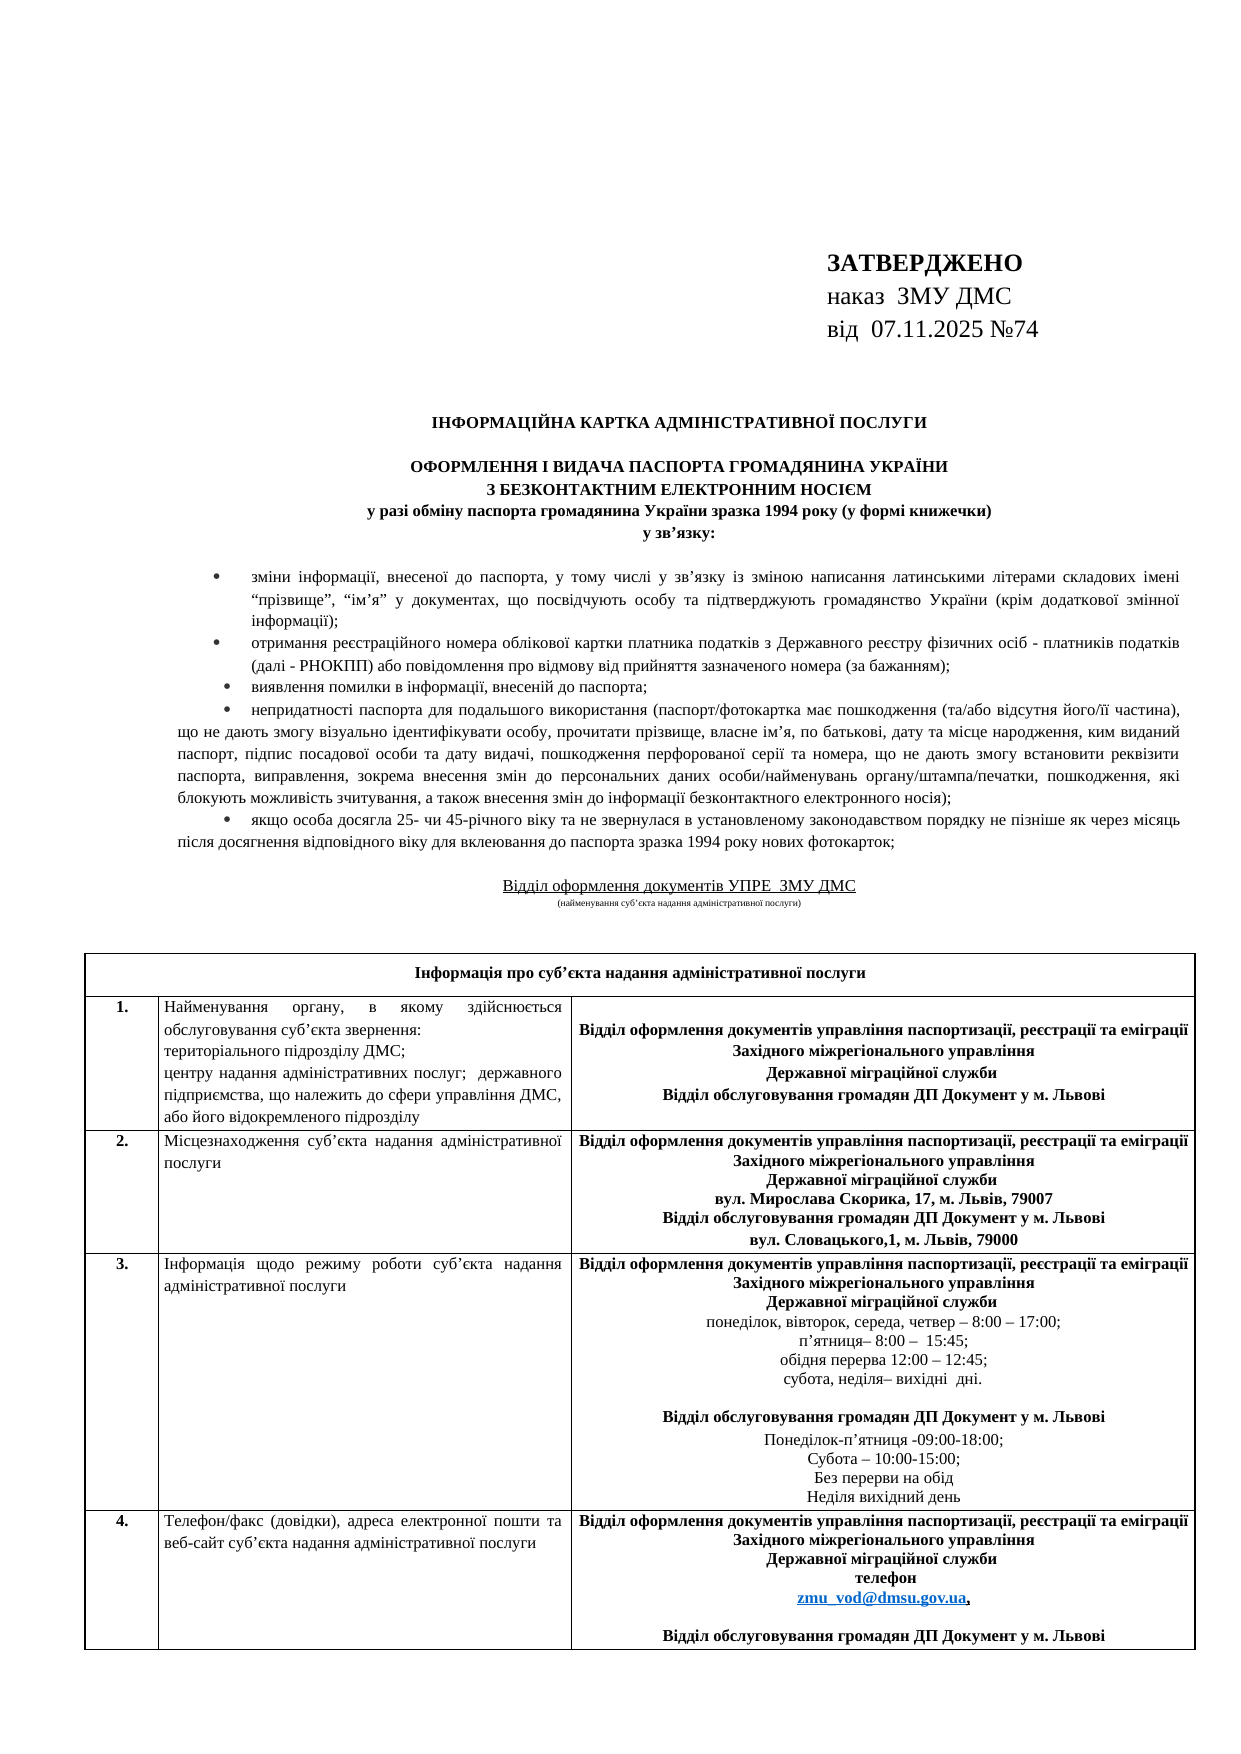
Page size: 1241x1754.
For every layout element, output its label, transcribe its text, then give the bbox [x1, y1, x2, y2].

list якщо особа досягла 25- чи 45-річного віку та не звернулася в установленому законодавством порядку не пізніше як через місяць після досягнення відповідного віку для вклеювання до паспорта зразка 1994 року нових фотокарток; [177, 809, 1181, 851]
text ЗАТВЕРДЖЕНО [177, 248, 1193, 277]
text ІНФОРМАЦІЙНА КАРТКА АДМІНІСТРАТИВНОЇ ПОСЛУГИ [177, 413, 1181, 432]
table_cell Відділ оформлення документів управління паспортизації, реєстрації та еміграції Західного міжрегіонального управління Державної міграційної служби понеділок, вівторок, середа, четвер – 8:00 – 17:00; п’ятниця– 8:00 – 15:45; обідня перерва 12:00 – 12:45; субота, неділя– вихідні дні. Відділ обслуговування громадян ДП Документ у м. Львові Понеділок-п’ятниця -09:00-18:00; Субота – 10:00-15:00; Без перерви на обід Неділя вихідний день [572, 1254, 1194, 1510]
text Відділ оформлення документів УПРЕ ЗМУ ДМС [177, 875, 1181, 894]
table_cell Інформація щодо режиму роботи суб’єкта надання адміністративної послуги [159, 1254, 571, 1510]
text наказ ЗМУ ДМС [827, 281, 1190, 310]
table_cell Відділ оформлення документів управління паспортизації, реєстрації та еміграції Західного міжрегіонального управління Державної міграційної служби вул. Мирослава Скорика, 17, м. Львів, 79007 Відділ обслуговування громадян ДП Документ у м. Львові вул. Словацького,1, м. Львів, 79000 [572, 1131, 1194, 1253]
text (найменування суб’єкта надання адміністративної послуги) [177, 897, 1181, 917]
list зміни інформації, внесеної до паспорта, у тому числі у зв’язку із зміною написання латинськими літерами складових імені “прізвище”, “ім’я” у документах, що посвідчують особу та підтверджують громадянство України (крім додаткової змінної інформації); [213, 567, 1181, 630]
text у разі обміну паспорта громадянина України зразка 1994 року (у формі книжечки) [177, 501, 1181, 520]
text від 07.11.2025 №74 [827, 314, 1190, 343]
table_cell Відділ оформлення документів управління паспортизації, реєстрації та еміграції Західного міжрегіонального управління Державної міграційної служби Відділ обслуговування громадян ДП Документ у м. Львові [572, 997, 1194, 1130]
text ОФОРМЛЕННЯ І ВИДАЧА ПАСПОРТА ГРОМАДЯНИНА УКРАЇНИ [177, 457, 1181, 476]
table_header Інформація про суб’єкта надання адміністративної послуги [86, 954, 1194, 996]
table_cell 2. [86, 1131, 158, 1253]
list отримання реєстраційного номера облікової картки платника податків з Державного реєстру фізичних осіб - платників податків (далі - РНОКПП) або повідомлення про відмову від прийняття зазначеного номера (за бажанням); [213, 633, 1181, 674]
table_cell 4. [86, 1511, 158, 1649]
list непридатності паспорта для подальшого використання (паспорт/фотокартка має пошкодження (та/або відсутня його/її частина), що не дають змогу візуально ідентифікувати особу, прочитати прізвище, власне ім’я, по батькові, дату та місце народження, ким виданий паспорт, підпис посадової особи та дату видачі, пошкодження перфорованої серії та номера, що не дають змогу встановити реквізити паспорта, виправлення, зокрема внесення змін до персональних даних особи/найменувань органу/штампа/печатки, пошкодження, які блокують можливість зчитування, а також внесення змін до інформації безконтактного електронного носія); [177, 699, 1181, 807]
text З БЕЗКОНТАКТНИМ ЕЛЕКТРОННИМ НОСІЄМ [177, 479, 1181, 498]
table_cell Місцезнаходження суб’єкта надання адміністративної послуги [159, 1131, 571, 1253]
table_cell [572, 1511, 1194, 1649]
table_cell Найменування органу, в якому здійснюється обслуговування суб’єкта звернення: територіального підрозділу ДМС; центру надання адміністративних послуг; державного підприємства, що належить до сфери управління ДМС, або його відокремленого підрозділу [159, 997, 571, 1130]
list виявлення помилки в інформації, внесеній до паспорта; [177, 677, 1181, 697]
text у зв’язку: [177, 523, 1181, 542]
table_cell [159, 1511, 571, 1649]
table_cell 3. [86, 1254, 158, 1510]
table_cell 1. [86, 997, 158, 1130]
